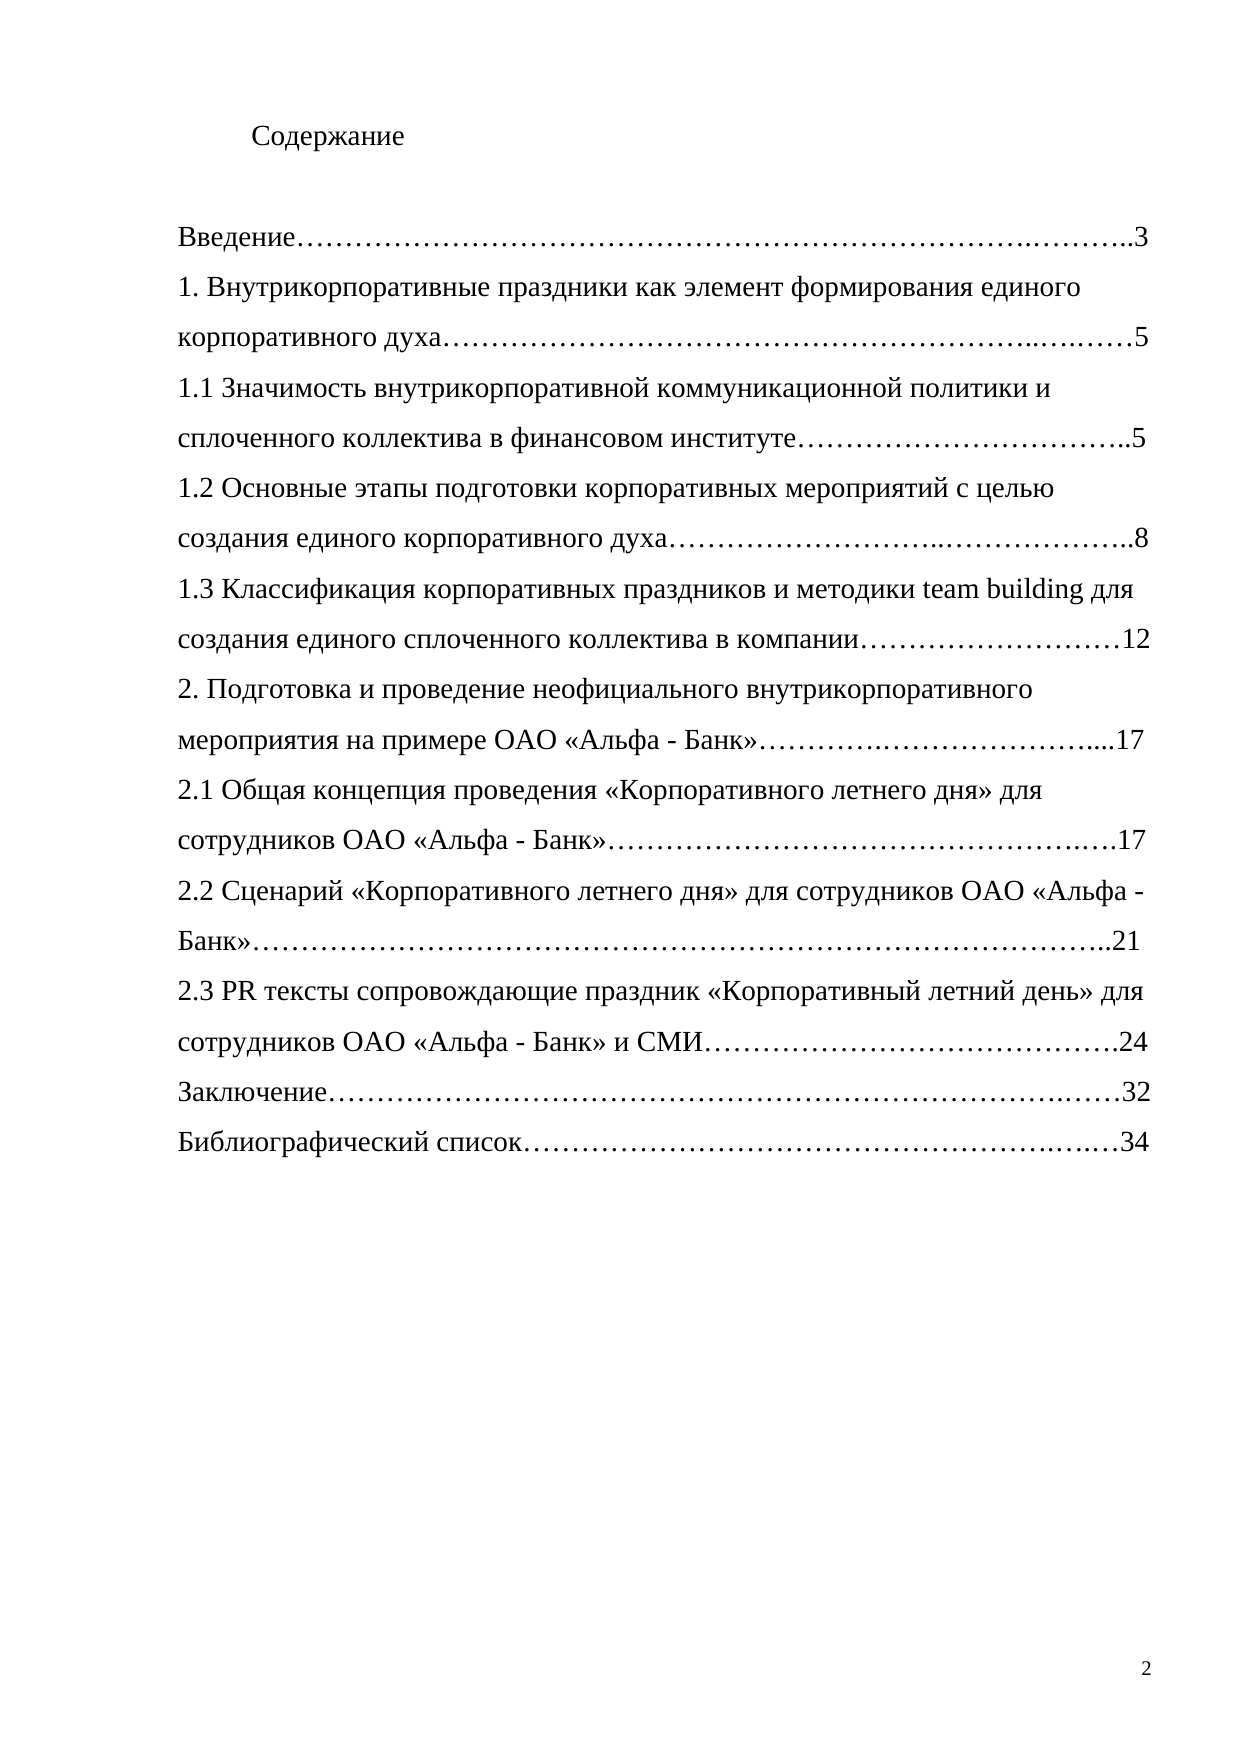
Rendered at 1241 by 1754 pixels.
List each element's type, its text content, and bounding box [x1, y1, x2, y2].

text 1.2 Основные этапы подготовки корпоративных мероприятий с целью создания единого корпоративного духа………………………..………………..8 [177, 470, 1152, 554]
text 1.3 Классификация корпоративных праздников и методики team building для создания единого сплоченного коллектива в компании………………………12 [177, 571, 1152, 655]
text 1.1 Значимость внутрикорпоративной коммуникационной политики и сплоченного коллектива в финансовом институте……………………………..5 [177, 370, 1152, 453]
text Заключение………………………………………………………………….……32 [177, 1074, 1152, 1108]
text Введение………………………………………………………………….………..3 [177, 219, 1152, 252]
text 2.3 PR тексты сопровождающие праздник «Корпоративный летний день» для сотрудников ОАО «Альфа - Банк» и СМИ…………………………………….24 [177, 973, 1152, 1057]
text 2. Подготовка и проведение неофициального внутрикорпоративного мероприятия на примере ОАО «Альфа - Банк»………….…………………....17 [177, 672, 1152, 755]
text 1. Внутрикорпоративные праздники как элемент формирования единого корпоративного духа……………………………………………………..….……5 [177, 269, 1152, 353]
text 2.2 Сценарий «Корпоративного летнего дня» для сотрудников ОАО «Альфа - Банк»……………………………………………………………………………..21 [177, 873, 1152, 957]
text Содержание [177, 118, 1152, 152]
text Библиографический список……………………………………………….….…34 [177, 1124, 1152, 1158]
text 2.1 Общая концепция проведения «Корпоративного летнего дня» для сотрудников ОАО «Альфа - Банк»………………………………………….….17 [177, 772, 1152, 856]
